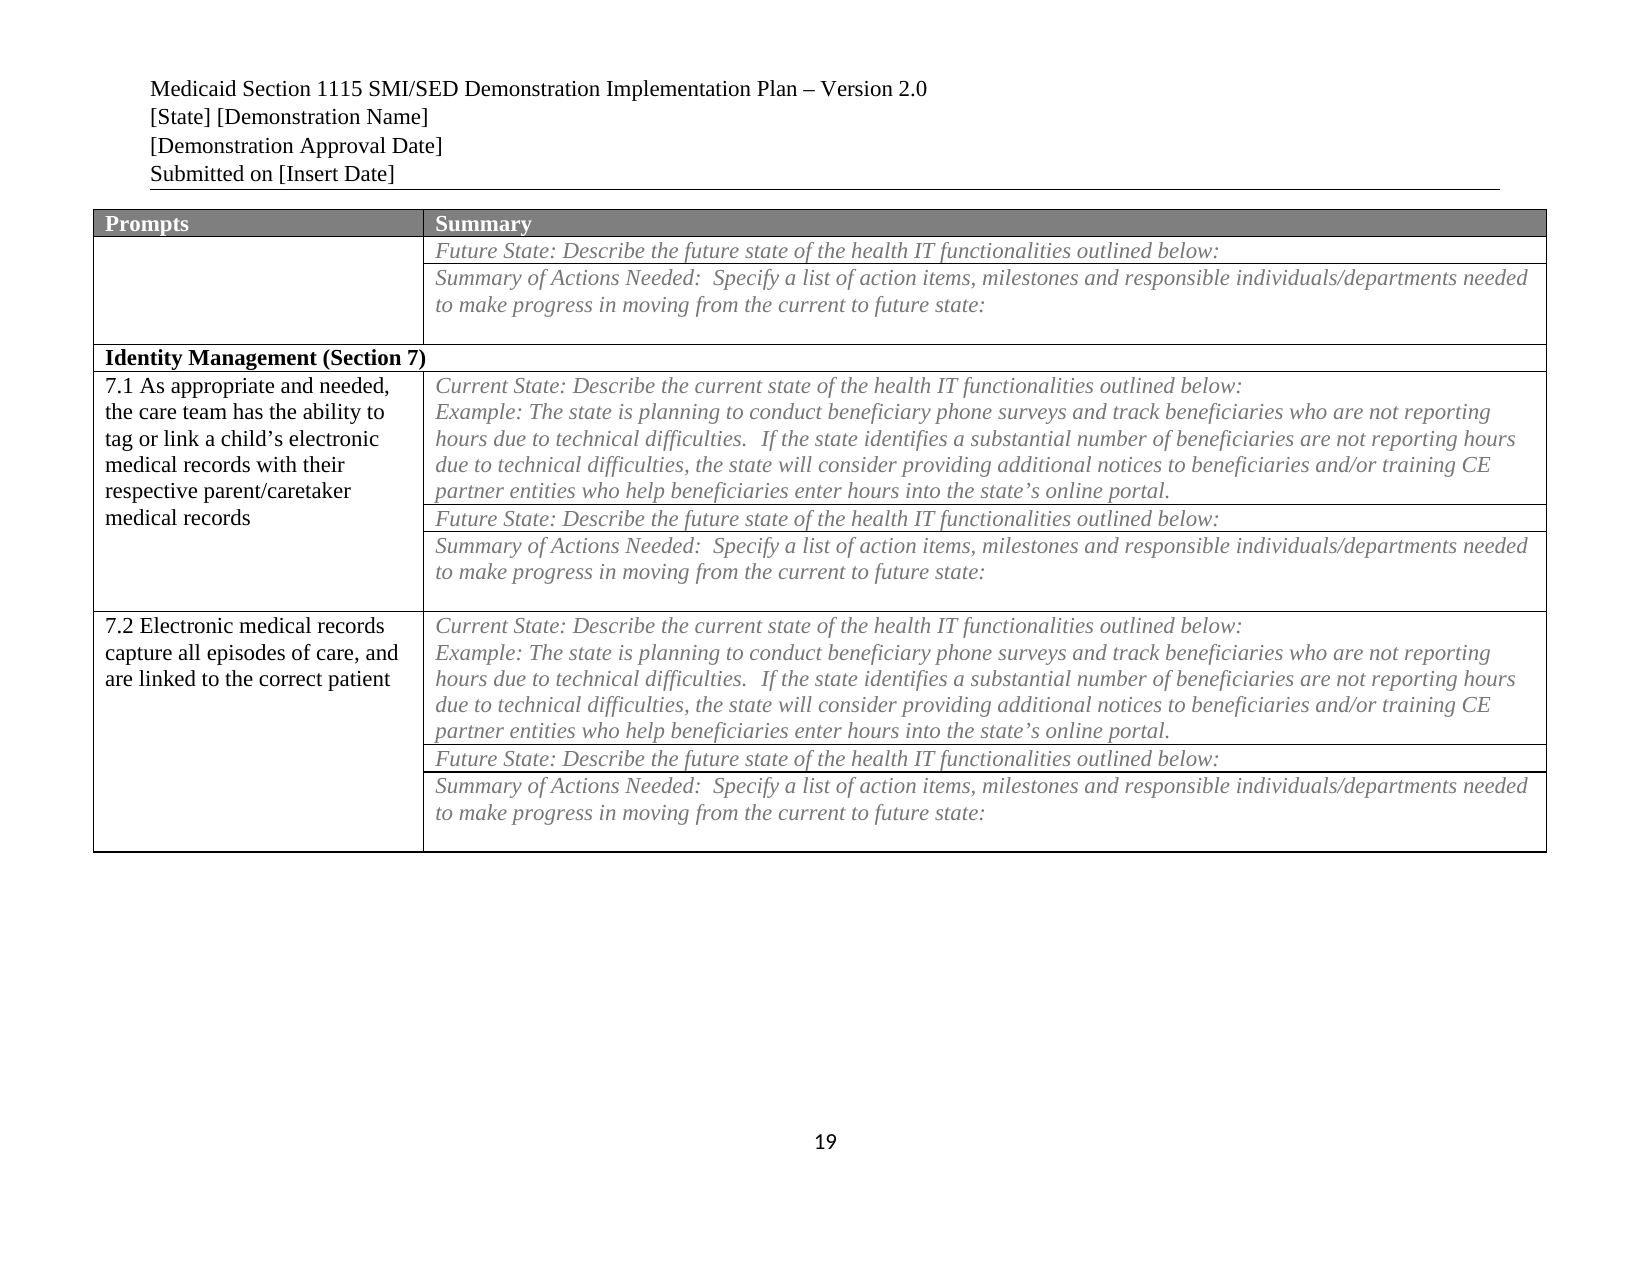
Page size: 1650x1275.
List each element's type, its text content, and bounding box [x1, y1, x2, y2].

table_cell 7.1 As appropriate and needed, the care team has the ability to tag or link a child’s electronic medical records with their respective parent/caretaker medical records [94, 372, 423, 611]
table_cell Future State: Describe the future state of the health IT functionalities outlined below: [424, 745, 1546, 771]
table_cell Identity Management (Section 7) [94, 345, 1546, 371]
table_header Summary [424, 210, 1546, 236]
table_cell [94, 237, 423, 343]
table_cell 7.2 Electronic medical records capture all episodes of care, and are linked to the correct patient [94, 612, 423, 851]
table_cell Future State: Describe the future state of the health IT functionalities outlined below: [424, 505, 1546, 531]
table_cell Future State: Describe the future state of the health IT functionalities outlined below: [424, 237, 1546, 263]
table_header Prompts [94, 210, 423, 236]
